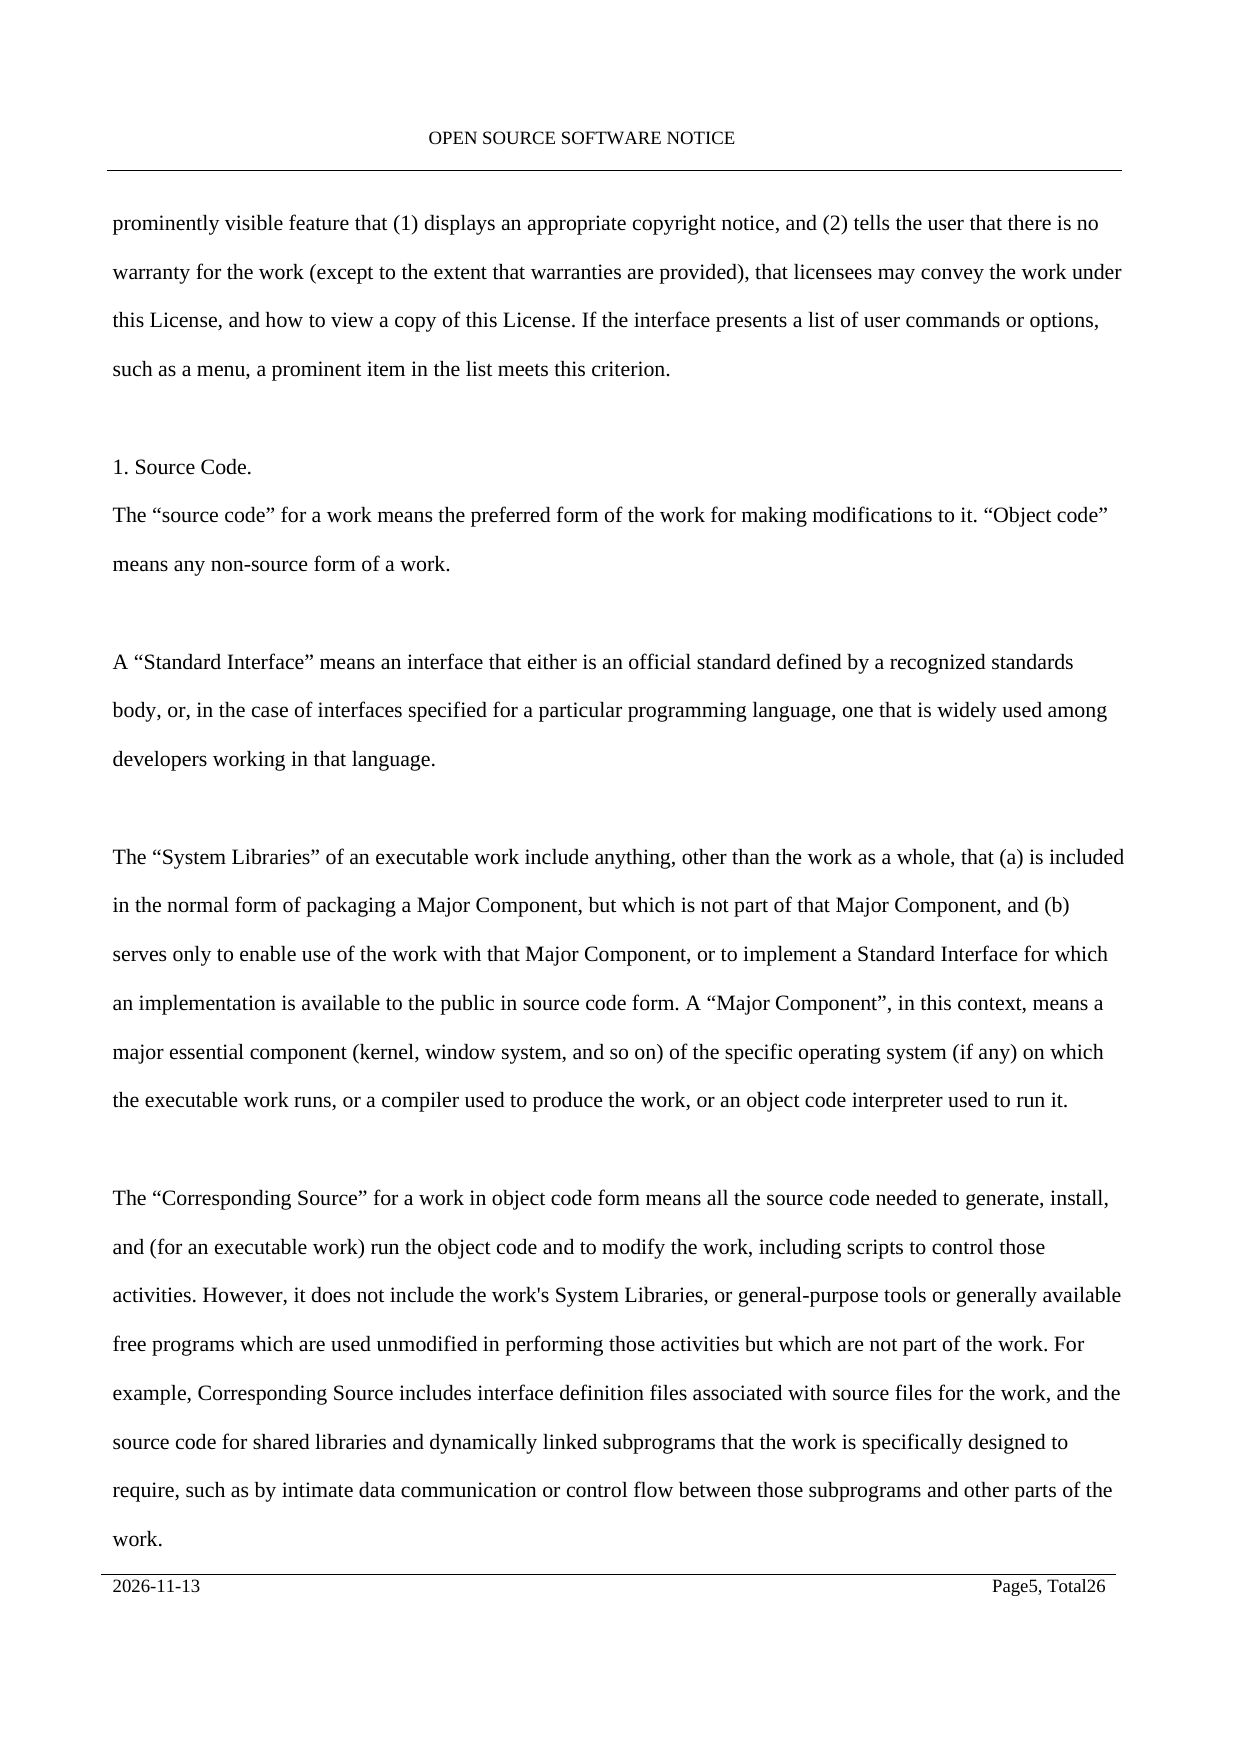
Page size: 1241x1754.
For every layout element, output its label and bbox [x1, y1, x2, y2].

text [112, 206, 1128, 1555]
